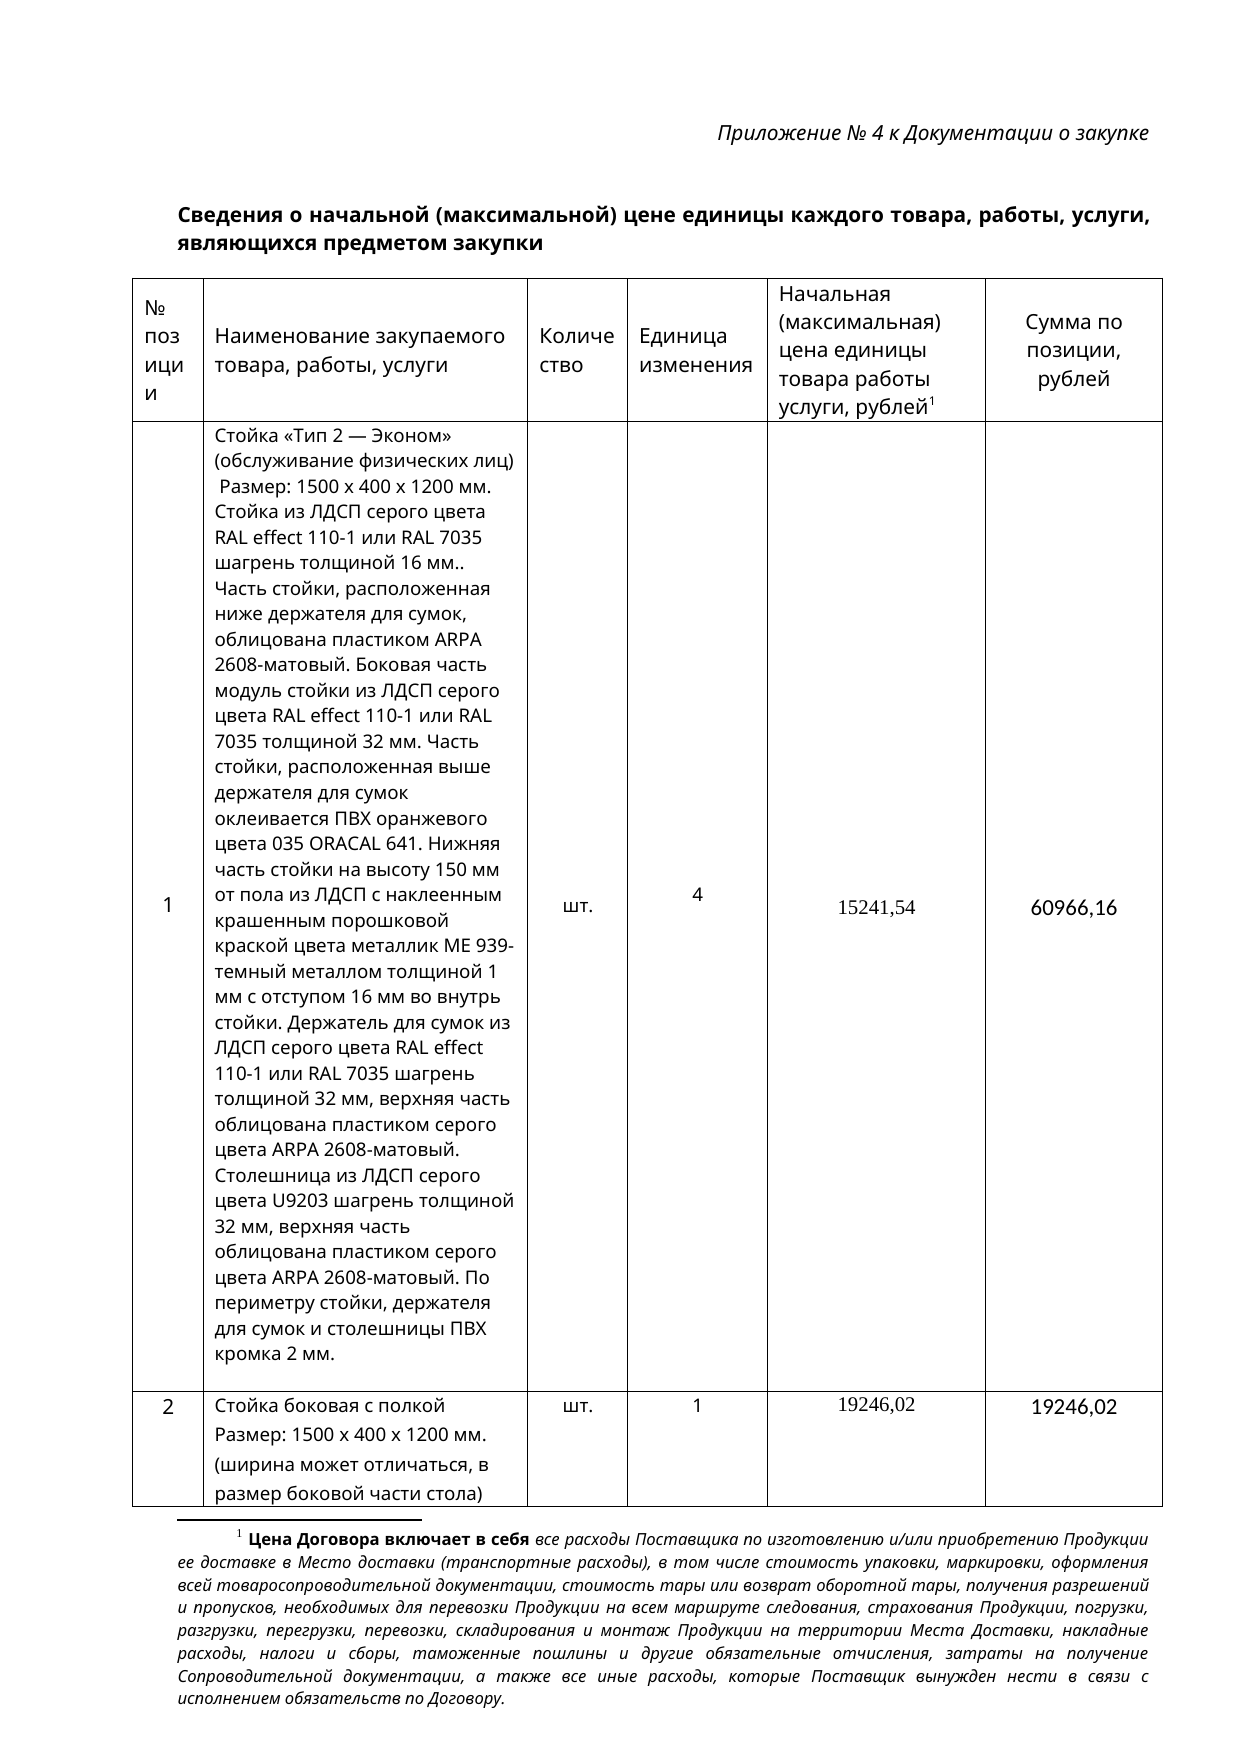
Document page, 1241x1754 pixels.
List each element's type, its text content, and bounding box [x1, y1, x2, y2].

table_header № позиции [133, 279, 203, 421]
table_cell 1 [133, 422, 203, 1391]
table_cell шт. [528, 422, 627, 1391]
table_cell шт. [528, 1392, 627, 1506]
table_cell 19246,02 [768, 1392, 985, 1506]
table_cell 1 [628, 1392, 767, 1506]
table_header Количество [528, 279, 627, 421]
table_cell 19246,02 [986, 1392, 1162, 1506]
table_cell 2 [133, 1392, 203, 1506]
table_cell 60966,16 [986, 422, 1162, 1391]
table_header Единица изменения [628, 279, 767, 421]
table_header Наименование закупаемого товара, работы, услуги [204, 279, 527, 421]
list Приложение № 4 к Документации о закупке [252, 118, 1152, 147]
table_header Начальная (максимальная) цена единицы товара работы услуги, рублей [768, 279, 985, 421]
table_cell 15241,54 [768, 422, 985, 1391]
table_cell 4 [628, 422, 767, 1391]
table_cell Стойка «Тип 2 — Эконом» (обслуживание физических лиц) Размер: 1500 х 400 х 1200 мм. Стойка из ЛДСП серого цвета RAL effect 110-1 или RAL 7035 шагрень толщиной 16 мм.. Часть стойки, расположенная ниже держателя для сумок, облицована пластиком ARPA 2608-матовый. Боковая часть модуль стойки из ЛДСП серого цвета RAL effect 110-1 или RAL 7035 толщиной 32 мм. Часть стойки, расположенная выше держателя для сумок оклеивается ПВХ оранжевого цвета 035 ORACAL 641. Нижняя часть стойки на высоту 150 мм от пола из ЛДСП с наклеенным крашенным порошковой краской цвета металлик МЕ 939-темный металлом толщиной 1 мм с отступом 16 мм во внутрь стойки. Держатель для сумок из ЛДСП серого цвета RAL effect 110-1 или RAL 7035 шагрень толщиной 32 мм, верхняя часть облицована пластиком серого цвета ARPA 2608-матовый. Столешница из ЛДСП серого цвета U9203 шагрень толщиной 32 мм, верхняя часть облицована пластиком серого цвета ARPA 2608-матовый. По периметру стойки, держателя для сумок и столешницы ПВХ кромка 2 мм. [204, 422, 527, 1391]
table_header Сумма по позиции, рублей [986, 279, 1162, 421]
text Сведения о начальной (максимальной) цене единицы каждого товара, работы, услуги, являющихся предметом закупки [177, 200, 1152, 257]
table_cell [204, 1392, 527, 1506]
